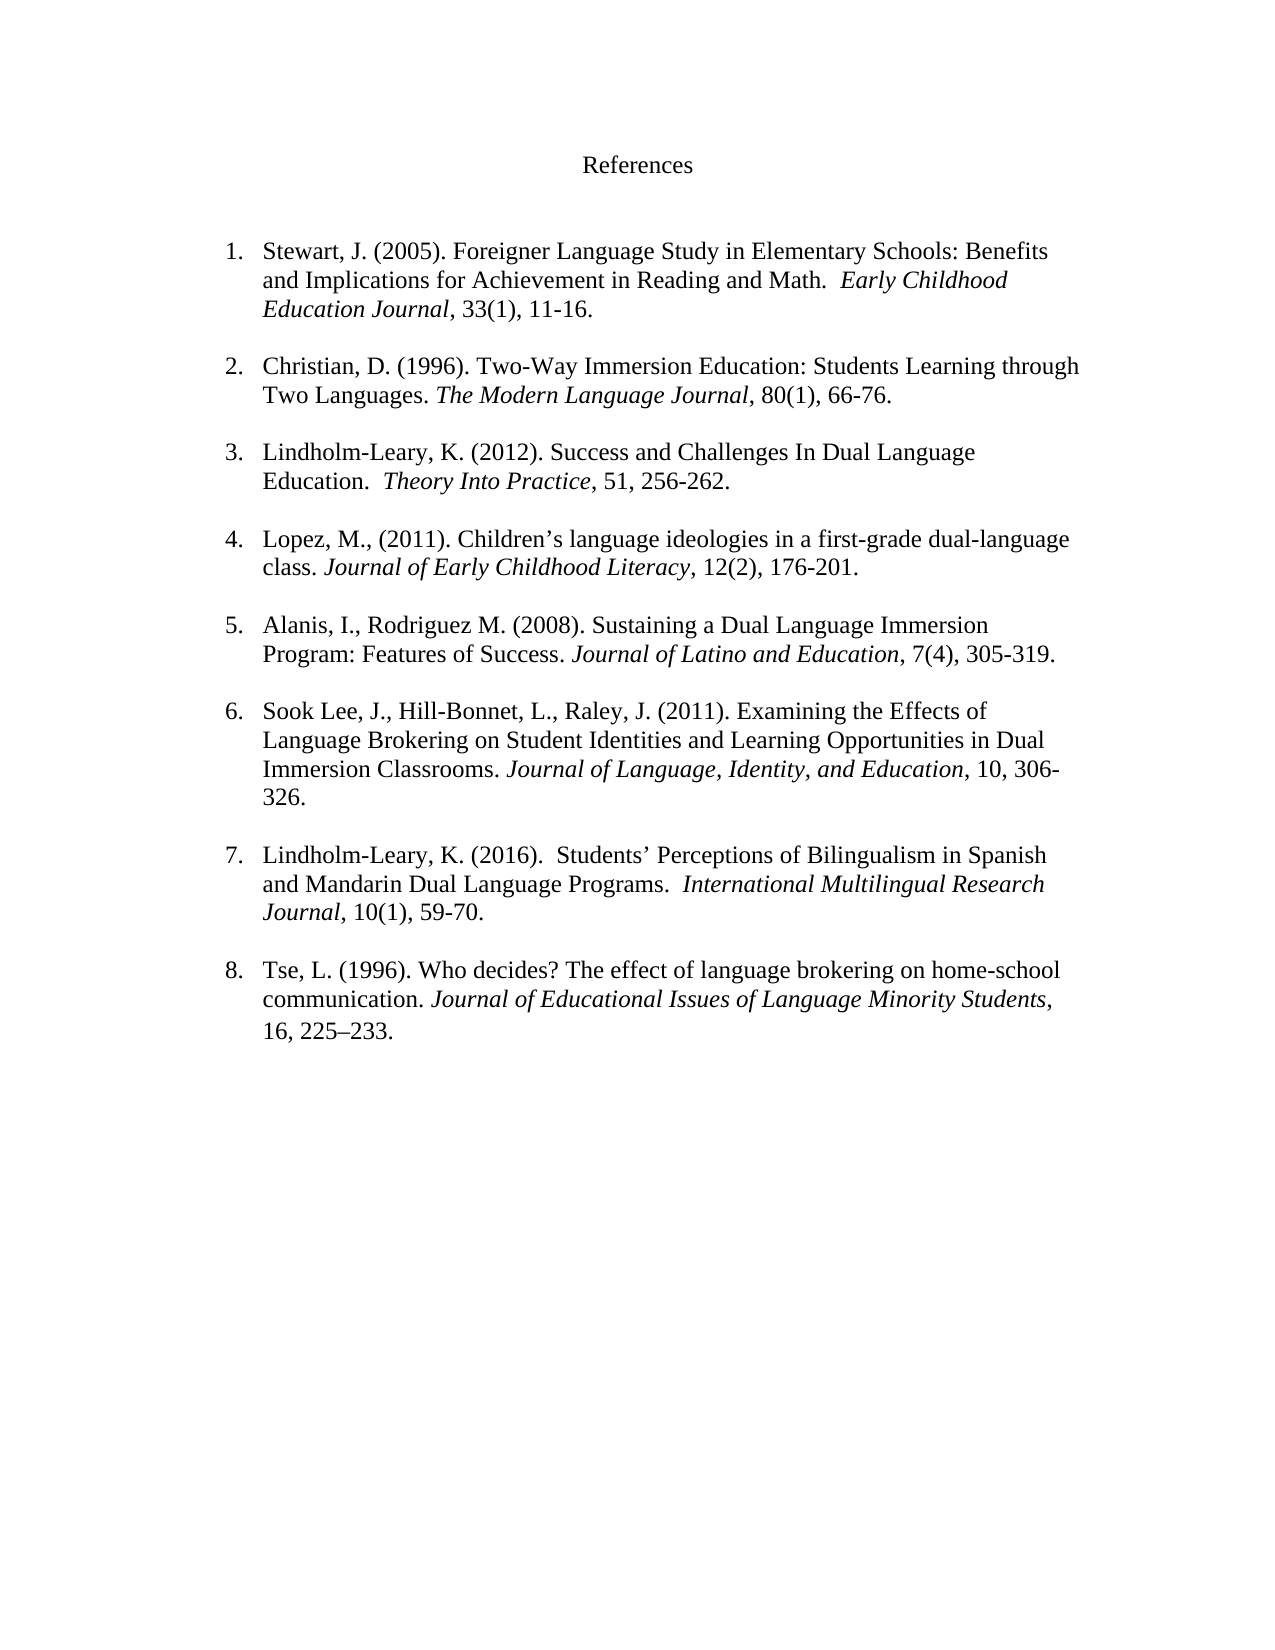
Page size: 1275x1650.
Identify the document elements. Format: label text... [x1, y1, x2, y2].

list Christian, D. (1996). Two-Way Immersion Education: Students Learning through Two Languages. The Modern Language Journal, 80(1), 66-76. [225, 351, 1087, 409]
list Stewart, J. (2005). Foreigner Language Study in Elementary Schools: Benefits and Implications for Achievement in Reading and Math. Early Childhood Education Journal, 33(1), 11-16. [225, 236, 1087, 322]
list Alanis, I., Rodriguez M. (2008). Sustaining a Dual Language Immersion Program: Features of Success. Journal of Latino and Education, 7(4), 305-319. [225, 610, 1087, 667]
text References [187, 150, 1087, 179]
list Tse, L. (1996). Who decides? The effect of language brokering on home-school communication. Journal of Educational Issues of Language Minority Students, 16, 225–233. [225, 955, 1087, 1047]
list Lopez, M., (2011). Children’s language ideologies in a first-grade dual-language class. Journal of Early Childhood Literacy, 12(2), 176-201. [225, 524, 1087, 581]
list Lindholm-Leary, K. (2012). Success and Challenges In Dual Language Education. Theory Into Practice, 51, 256-262. [225, 437, 1087, 495]
list Sook Lee, J., Hill-Bonnet, L., Raley, J. (2011). Examining the Effects of Language Brokering on Student Identities and Learning Opportunities in Dual Immersion Classrooms. Journal of Language, Identity, and Education, 10, 306-326. [225, 696, 1087, 811]
list Lindholm-Leary, K. (2016). Students’ Perceptions of Bilingualism in Spanish and Mandarin Dual Language Programs. International Multilingual Research Journal, 10(1), 59-70. [225, 840, 1087, 926]
